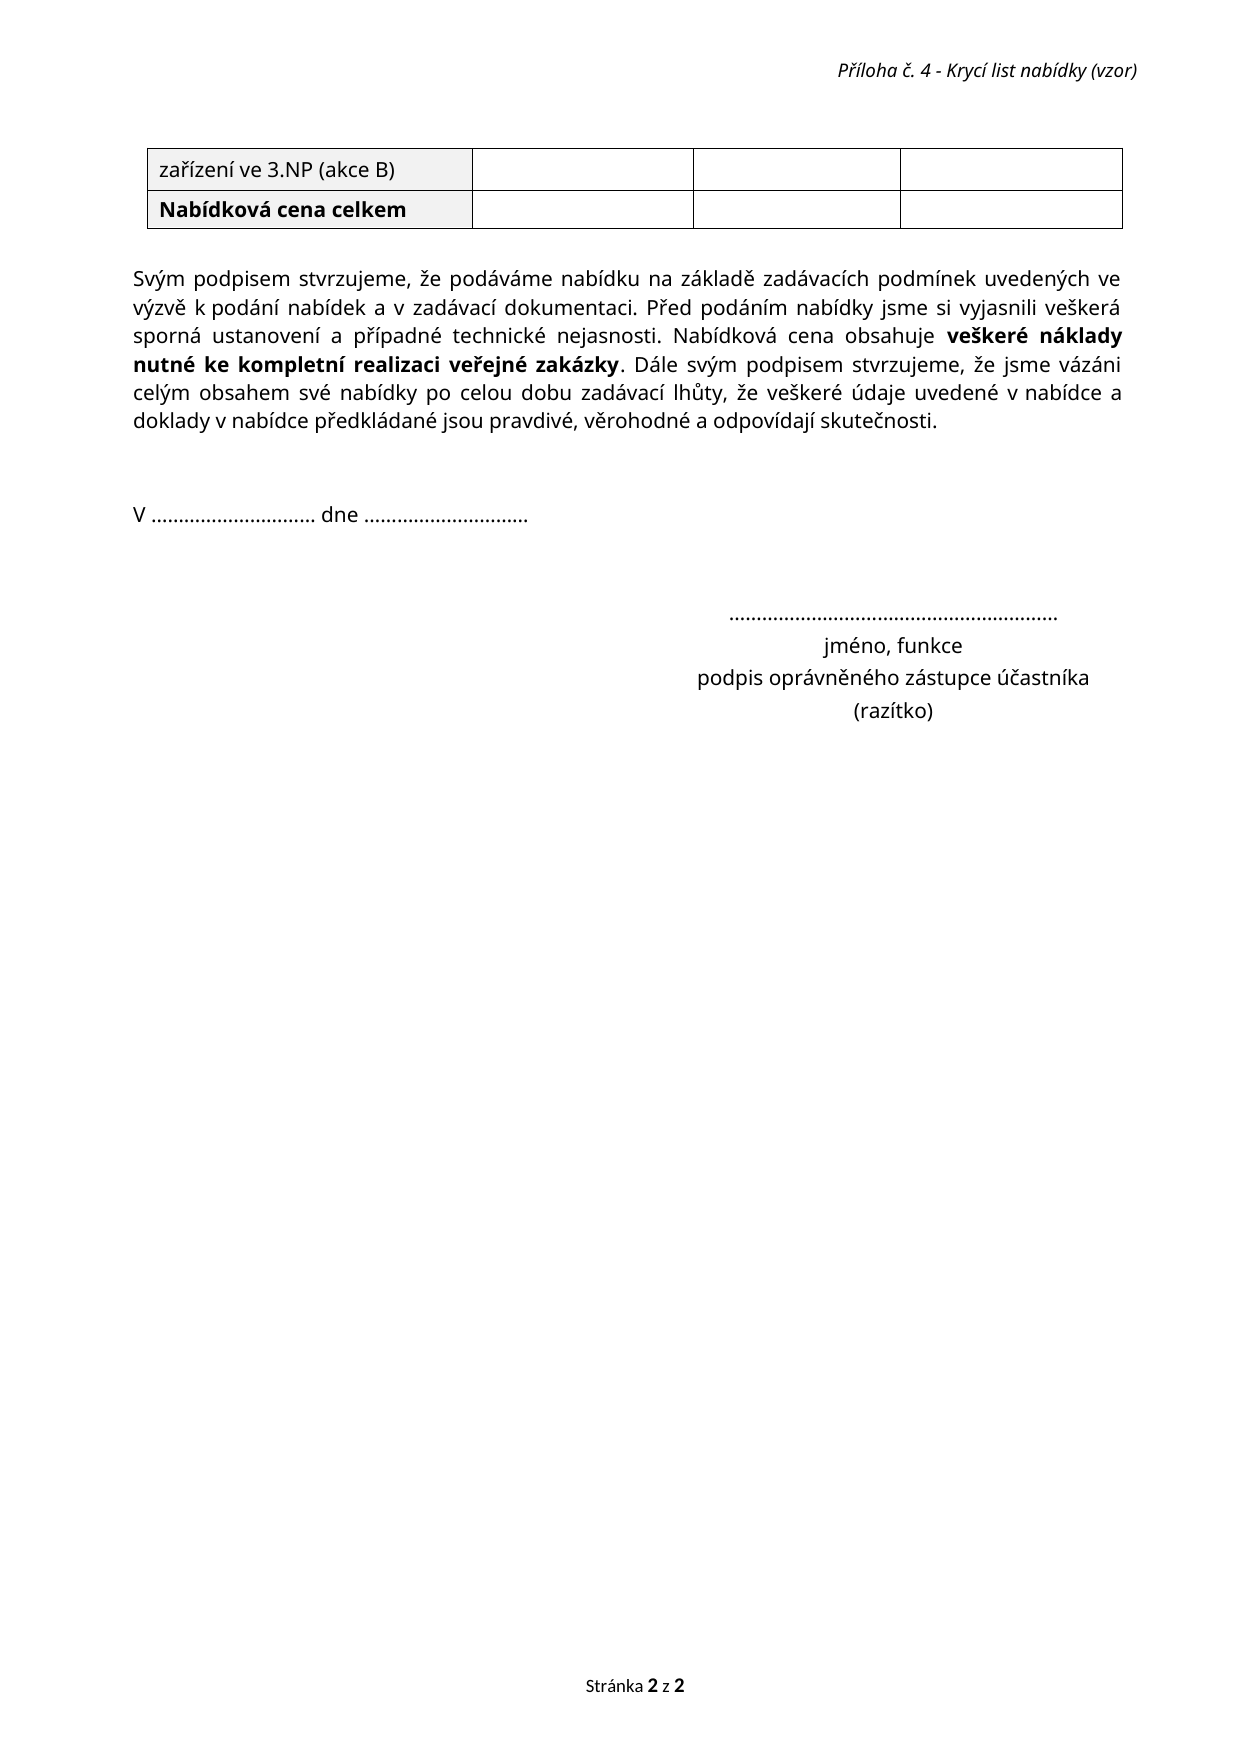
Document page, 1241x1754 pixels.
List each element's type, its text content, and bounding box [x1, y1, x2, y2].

text …………………………………………………… [650, 598, 1137, 627]
text V ………………………… dne ………………………… [133, 500, 1137, 529]
text Svým podpisem stvrzujeme, že podáváme nabídku na základě zadávacích podmínek uvedených ve výzvě k podání nabídek a v zadávací dokumentaci. Před podáním nabídky jsme si vyjasnili veškerá sporná ustanovení a případné technické nejasnosti. Nabídková cena obsahuje veškeré náklady nutné ke kompletní realizaci veřejné zakázky. Dále svým podpisem stvrzujeme, že jsme vázáni celým obsahem své nabídky po celou dobu zadávací lhůty, že veškeré údaje uvedené v nabídce a doklady v nabídce předkládané jsou pravdivé, věrohodné a odpovídají skutečnosti. [133, 264, 1122, 435]
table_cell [148, 149, 472, 190]
table_cell [901, 191, 1122, 227]
table_cell [473, 191, 693, 227]
table_cell [694, 149, 900, 190]
table_cell Nabídková cena celkem [148, 191, 472, 227]
text jméno, funkce [650, 631, 1137, 659]
text (razítko) [650, 696, 1137, 724]
table_cell [473, 149, 693, 190]
table_cell [694, 191, 900, 227]
table_cell [901, 149, 1122, 190]
text podpis oprávněného zástupce účastníka [650, 663, 1137, 692]
